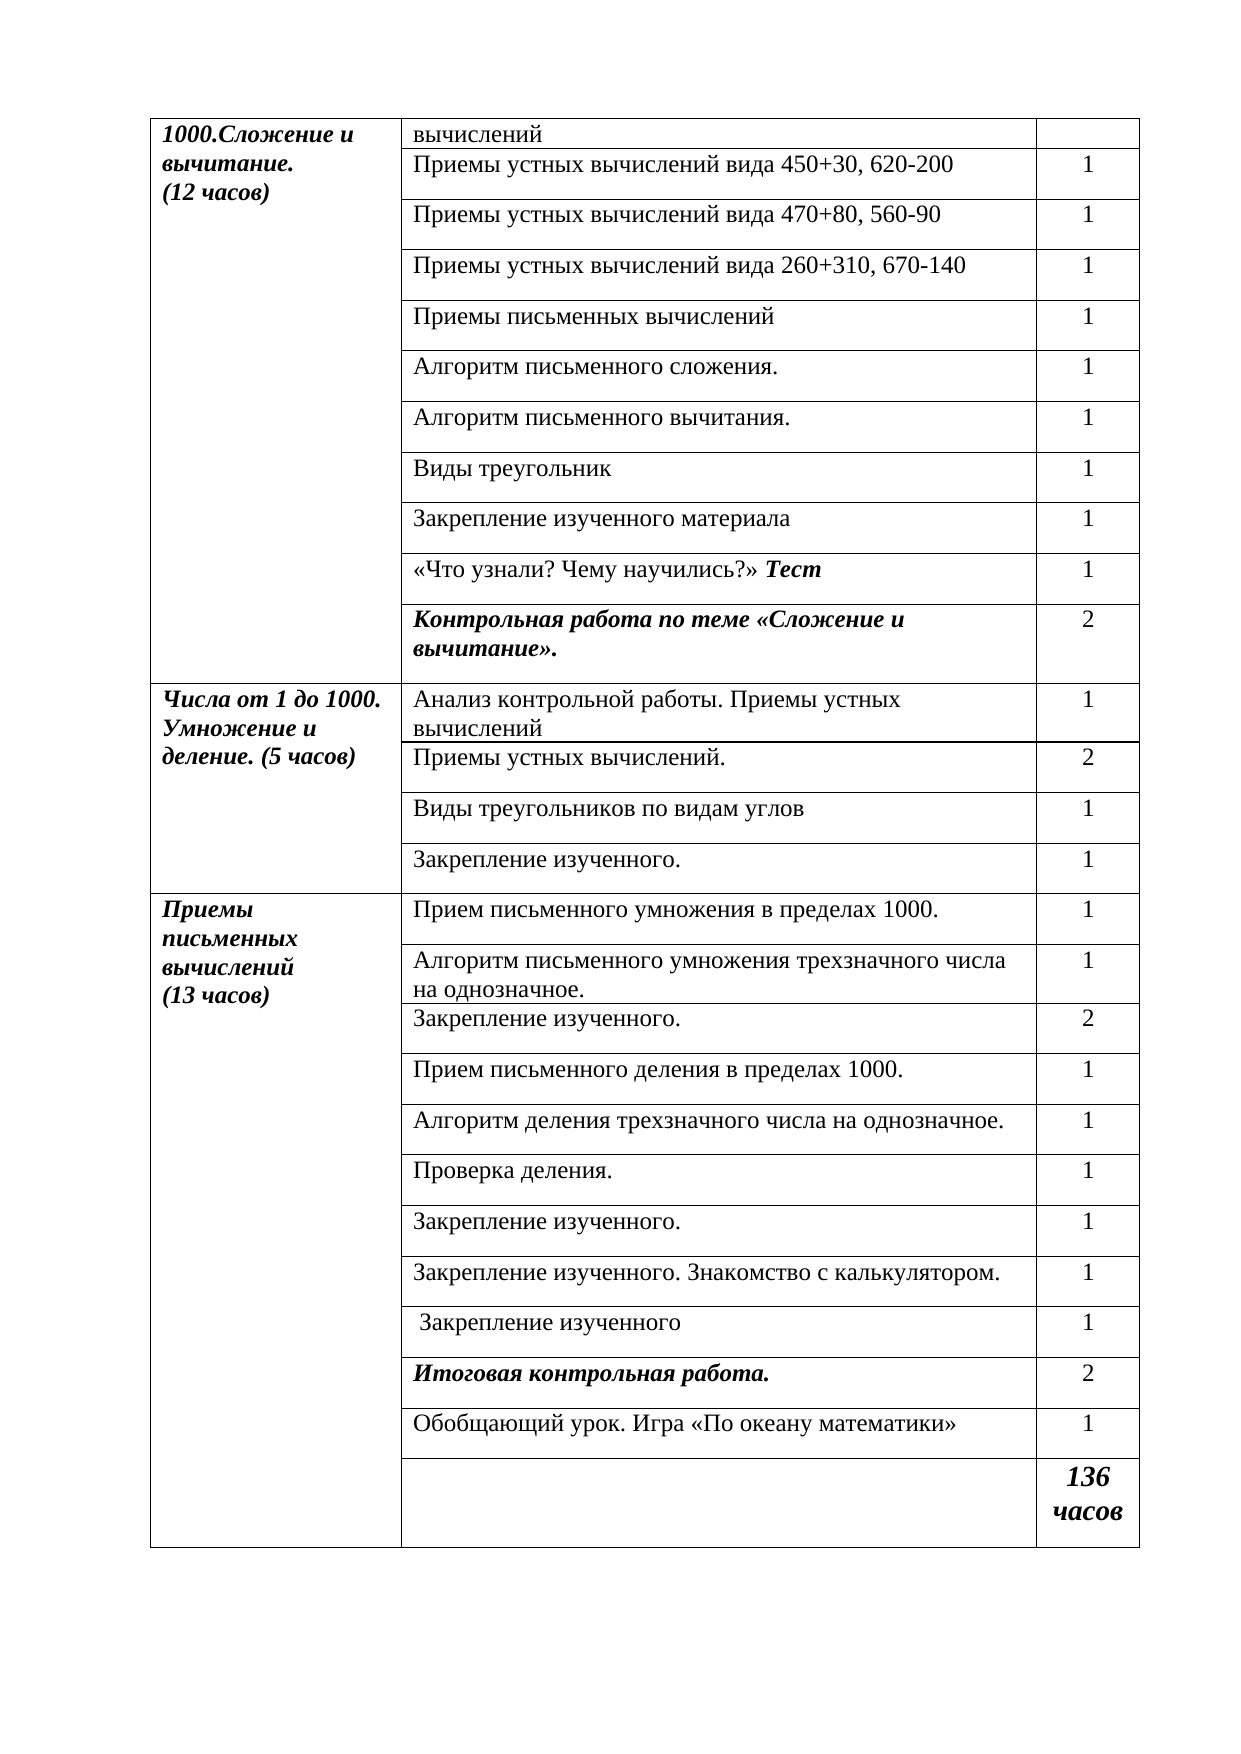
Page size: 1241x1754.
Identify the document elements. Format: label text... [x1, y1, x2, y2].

table_cell 1 [1037, 945, 1139, 1002]
table_cell 1 [1037, 1054, 1139, 1104]
table_cell 2 [1037, 743, 1139, 792]
table_cell 1 [1037, 402, 1139, 452]
table_cell 1 [1037, 1257, 1139, 1306]
table_cell Закрепление изученного. [402, 844, 1036, 893]
table_cell Алгоритм письменного сложения. [402, 351, 1036, 401]
table_cell 1 [1037, 301, 1139, 350]
table_cell Виды треугольников по видам углов [402, 793, 1036, 843]
table_cell 1 [1037, 793, 1139, 843]
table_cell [151, 119, 401, 683]
table_cell 1 [1037, 1105, 1139, 1154]
table_cell Закрепление изученного. [402, 1206, 1036, 1256]
table_cell 1 [1037, 844, 1139, 893]
table_cell Закрепление изученного [402, 1307, 1036, 1357]
table_cell «Что узнали? Чему научились?» Тест [402, 554, 1036, 603]
table_cell 1 [1037, 1409, 1139, 1458]
table_cell 1 [1037, 554, 1139, 603]
table_cell 136 часов [1037, 1459, 1139, 1547]
table_cell Обобщающий урок. Игра «По океану математики» [402, 1409, 1036, 1458]
table_cell Приемы устных вычислений. [402, 743, 1036, 792]
table_cell Прием письменного умножения в пределах 1000. [402, 894, 1036, 944]
table_cell 2 [1037, 1358, 1139, 1407]
table_cell Приемы письменных вычислений [402, 301, 1036, 350]
table_cell Проверка деления. [402, 1155, 1036, 1205]
table_cell Приемы письменных вычислений (13 часов) [151, 894, 401, 1547]
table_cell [402, 119, 1036, 148]
table_cell 1 [1037, 1155, 1139, 1205]
table_cell Прием письменного деления в пределах 1000. [402, 1054, 1036, 1104]
table_cell Приемы устных вычислений вида 470+80, 560-90 [402, 200, 1036, 249]
table_cell Приемы устных вычислений вида 450+30, 620-200 [402, 149, 1036, 198]
table_cell 2 [1037, 1004, 1139, 1053]
table_cell 1 [1037, 200, 1139, 249]
table_cell Алгоритм письменного вычитания. [402, 402, 1036, 452]
table_cell Закрепление изученного. Знакомство с калькулятором. [402, 1257, 1036, 1306]
table_cell 1 [1037, 453, 1139, 502]
table_cell 1 [1037, 119, 1139, 148]
table_cell 1 [1037, 894, 1139, 944]
table_cell 1 [1037, 503, 1139, 553]
table_cell 1 [1037, 149, 1139, 198]
table_cell Итоговая контрольная работа. [402, 1358, 1036, 1407]
table_cell Алгоритм деления трехзначного числа на однозначное. [402, 1105, 1036, 1154]
table_cell [402, 1459, 1036, 1547]
table_cell Закрепление изученного. [402, 1004, 1036, 1053]
table_cell Приемы устных вычислений вида 260+310, 670-140 [402, 250, 1036, 300]
table_cell 1 [1037, 1206, 1139, 1256]
table_cell 1 [1037, 684, 1139, 741]
table_cell Числа от 1 до 1000. Умножение и деление. (5 часов) [151, 684, 401, 893]
table_cell Алгоритм письменного умножения трехзначного числа на однозначное. [402, 945, 1036, 1002]
table_cell 1 [1037, 351, 1139, 401]
table_cell Закрепление изученного материала [402, 503, 1036, 553]
table_cell Анализ контрольной работы. Приемы устных вычислений [402, 684, 1036, 741]
table_cell Контрольная работа по теме «Сложение и вычитание». [402, 605, 1036, 683]
table_cell 1 [1037, 1307, 1139, 1357]
table_cell 1 [1037, 250, 1139, 300]
table_cell 2 [1037, 605, 1139, 683]
table_cell Виды треугольник [402, 453, 1036, 502]
